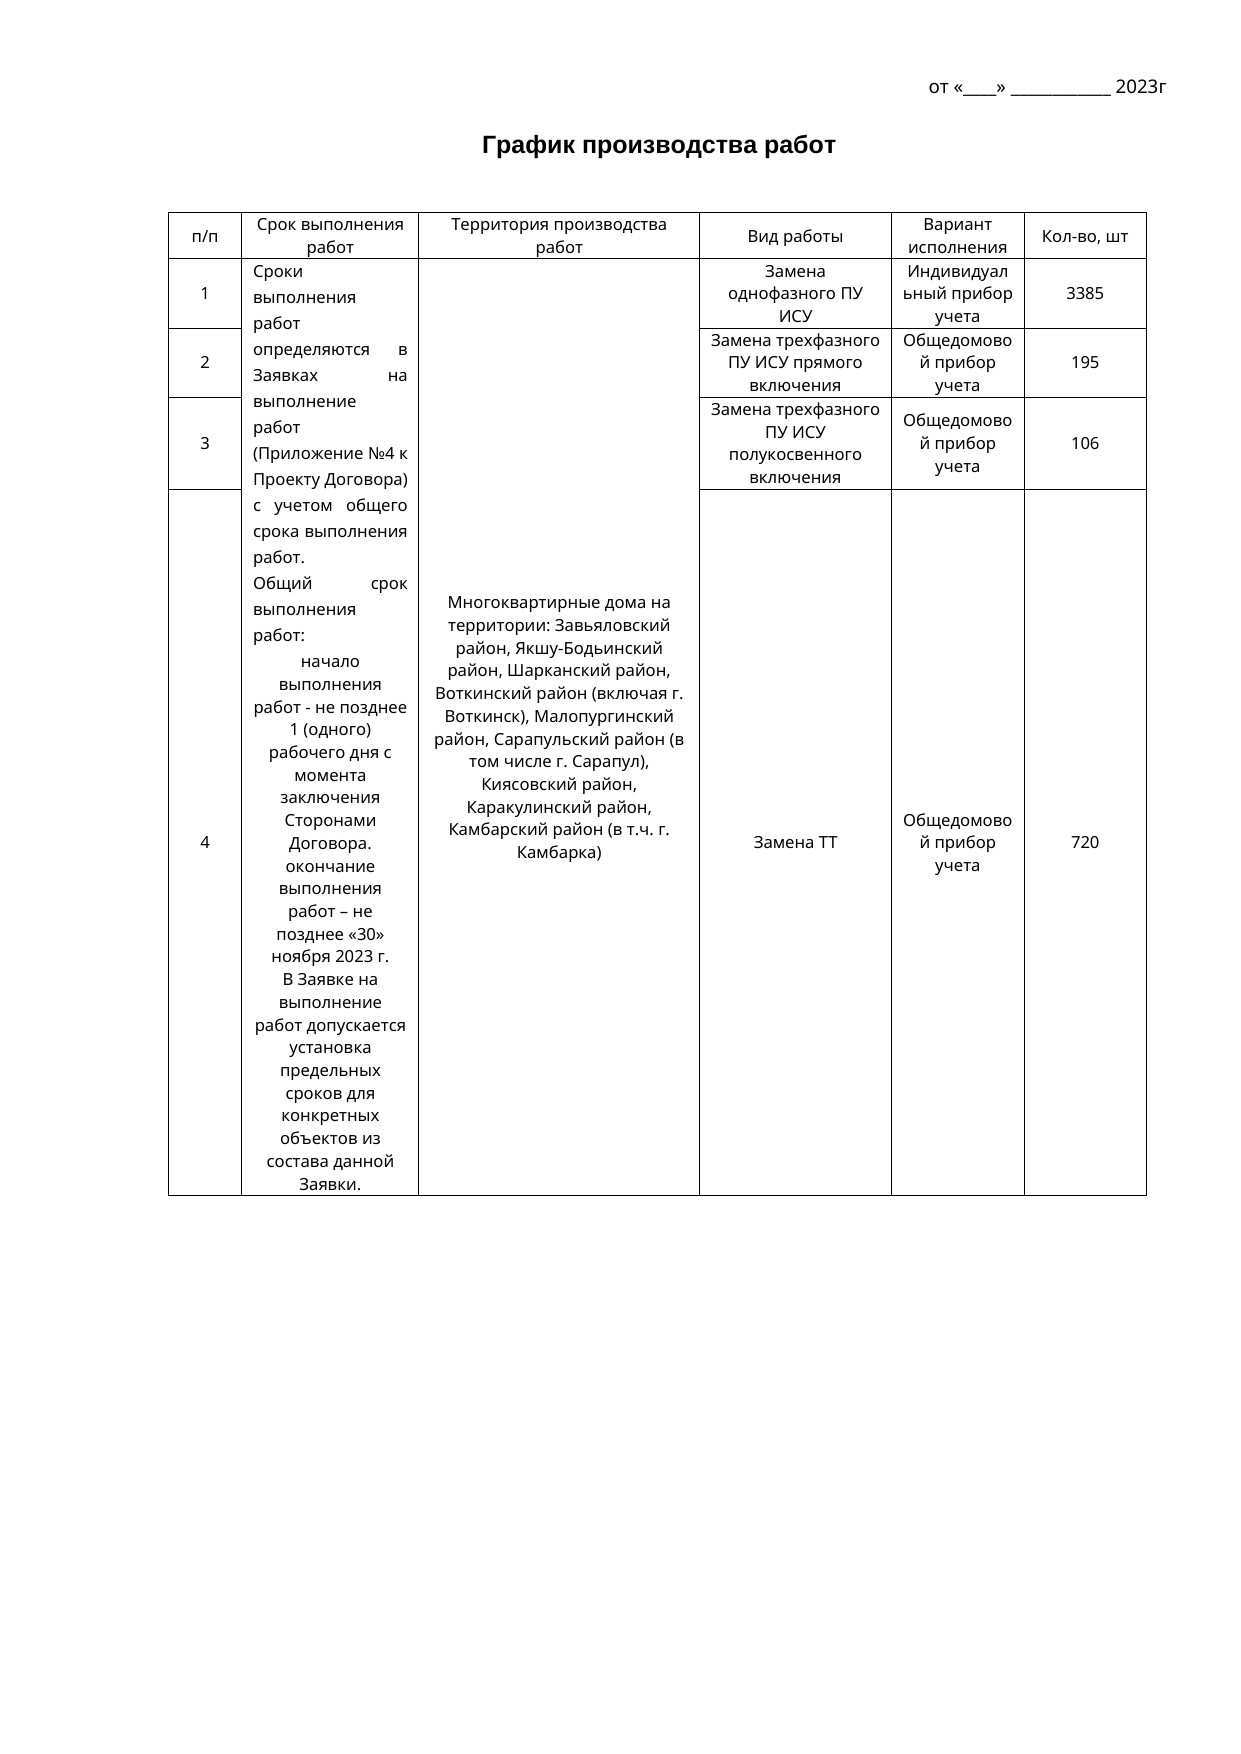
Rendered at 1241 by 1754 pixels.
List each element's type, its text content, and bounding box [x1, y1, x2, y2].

table_cell 1 [169, 259, 241, 327]
table_cell Замена трехфазного ПУ ИСУ прямого включения [700, 329, 891, 397]
table_cell 3 [169, 398, 241, 488]
table_cell 106 [1025, 398, 1146, 488]
table_header Кол-во, шт [1025, 213, 1146, 258]
table_header Срок выполнения работ [242, 213, 418, 258]
table_header п/п [169, 213, 241, 258]
table_header Вариант исполнения [892, 213, 1024, 258]
table_header Вид работы [700, 213, 891, 258]
table_cell Многоквартирные дома на территории: Завьяловский район, Якшу-Бодьинский район, Шарканский район, Воткинский район (включая г. Воткинск), Малопургинский район, Сарапульский район (в том числе г. Сарапул), Киясовский район, Каракулинский район, Камбарский район (в т.ч. г. Камбарка) [419, 259, 699, 1195]
table_cell 720 [1025, 490, 1146, 1195]
text График производства работ [152, 135, 1167, 159]
table_cell Замена ТТ [700, 490, 891, 1195]
text от «____» ____________ 2023г [856, 74, 1167, 99]
table_cell Общедомовой прибор учета [892, 490, 1024, 1195]
table_cell Замена трехфазного ПУ ИСУ полукосвенного включения [700, 398, 891, 488]
table_cell 4 [169, 490, 241, 1195]
table_cell 195 [1025, 329, 1146, 397]
table_cell Замена однофазного ПУ ИСУ [700, 259, 891, 327]
table_header Территория производства работ [419, 213, 699, 258]
table_cell Общедомовой прибор учета [892, 398, 1024, 488]
table_cell 2 [169, 329, 241, 397]
table_cell 3385 [1025, 259, 1146, 327]
table_cell Сроки выполнения работ определяются в Заявках на выполнение работ (Приложение №4 к Проекту Договора) с учетом общего срока выполнения работ. Общий срок выполнения работ: начало выполнения работ - не позднее 1 (одного) рабочего дня с момента заключения Сторонами Договора. окончание выполнения работ – не позднее «30» ноября 2023 г. В Заявке на выполнение работ допускается установка предельных сроков для конкретных объектов из состава данной Заявки. [242, 259, 418, 1195]
table_cell Индивидуальный прибор учета [892, 259, 1024, 327]
table_cell Общедомовой прибор учета [892, 329, 1024, 397]
